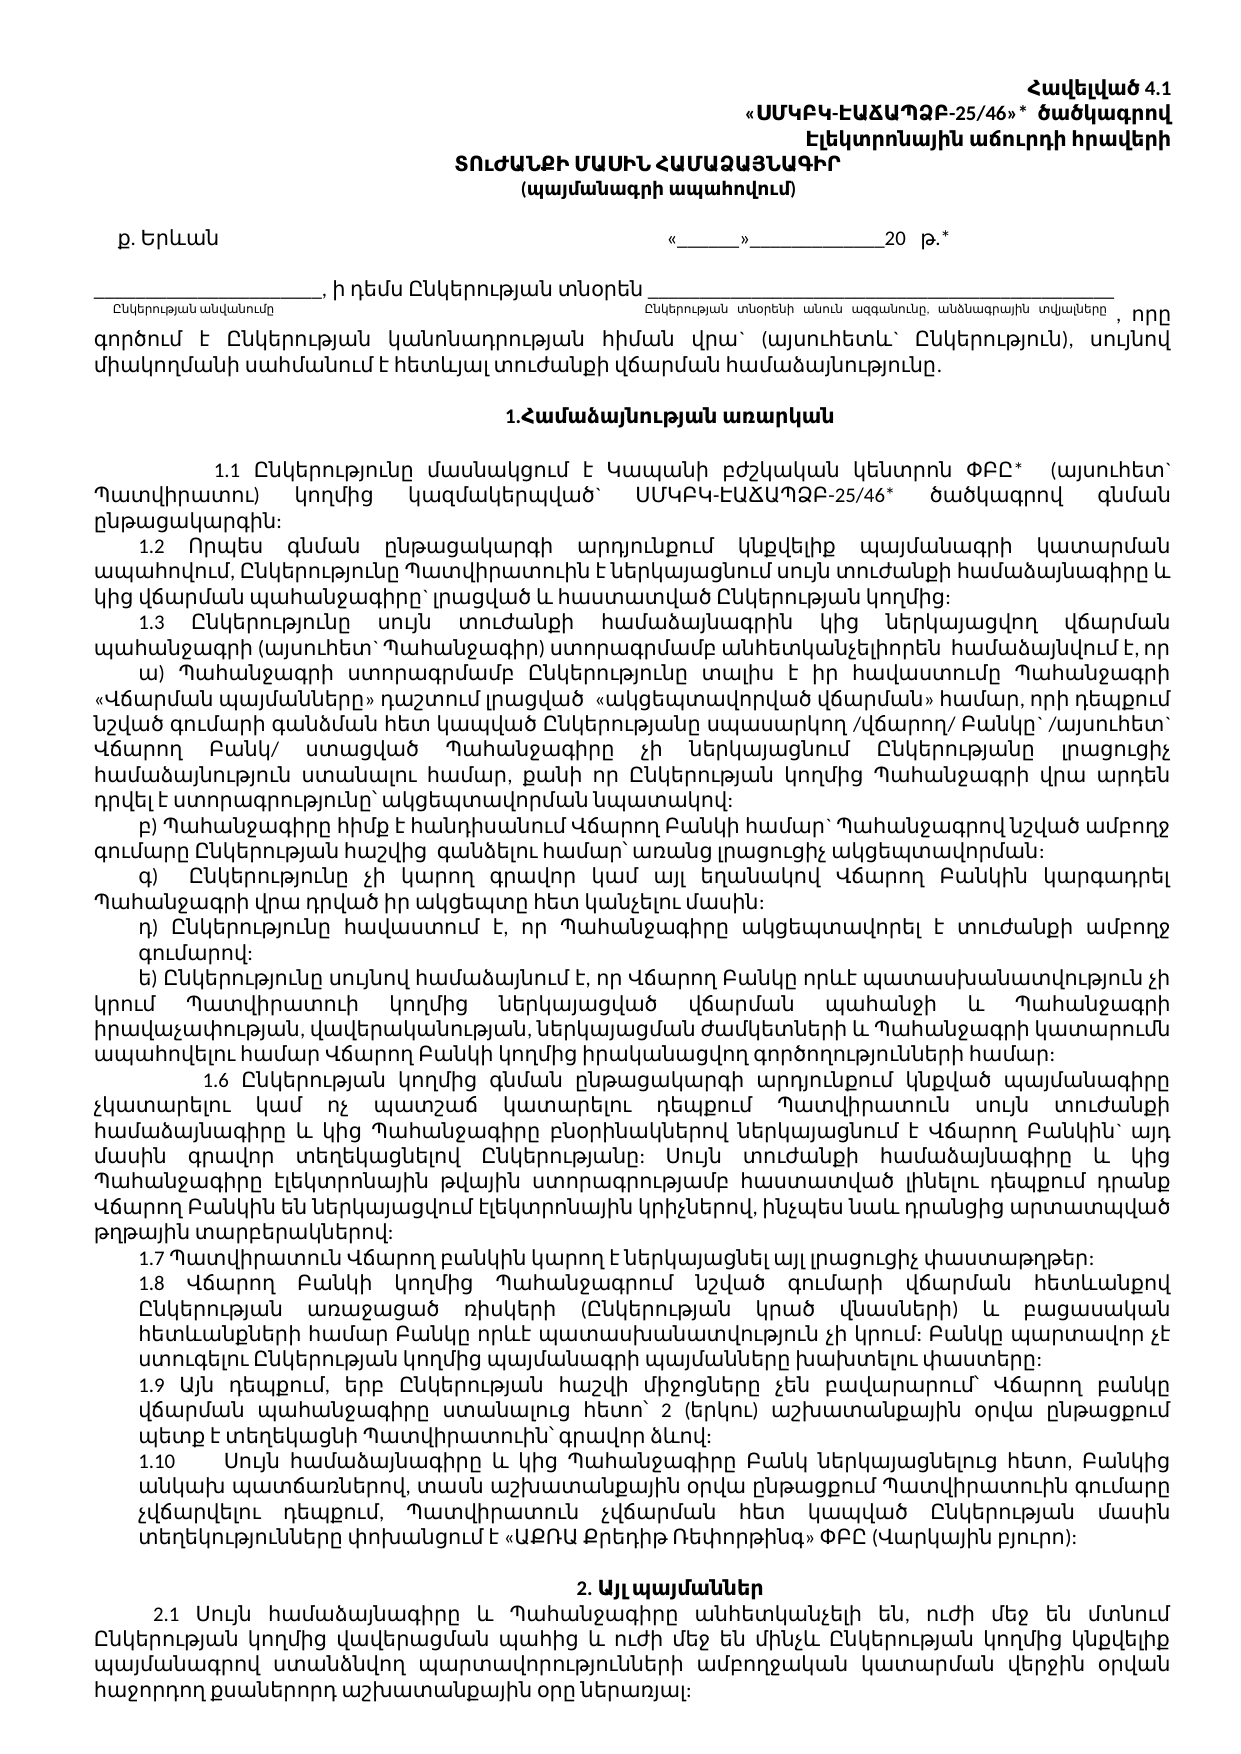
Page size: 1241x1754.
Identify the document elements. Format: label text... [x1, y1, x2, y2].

text գ) Ընկերությունը չի կարող գրավոր կամ այլ եղանակով Վճարող Բանկին կարգադրել Պահանջագրի վրա դրված իր ակցեպտը հետ կանչելու մասին: [94, 864, 1171, 914]
text 1.3 Ընկերությունը սույն տուժանքի համաձայնագրին կից ներկայացվող վճարման պահանջագրի (այսուհետ` Պահանջագիր) ստորագրմամբ անհետկանչելիորեն համաձայնվում է, որ [94, 609, 1171, 660]
text դ) Ընկերությունը հավաստում է, որ Պահանջագիրը ակցեպտավորել է տուժանքի ամբողջ գումարով: [138, 914, 1171, 965]
text ա) Պահանջագրի ստորագրմամբ Ընկերությունը տալիս է իր հավաստումը Պահանջագրի «Վճարման պայմանները» դաշտում լրացված «ակցեպտավորված վճարման» համար, որի դեպքում նշված գումարի գանձման հետ կապված Ընկերությանը սպասարկող /վճարող/ Բանկը` /այսուհետ` Վճարող Բանկ/ ստացված Պահանջագիրը չի ներկայացնում Ընկերությանը լրացուցիչ համաձայնություն ստանալու համար, քանի որ Ընկերության կողմից Պահանջագրի վրա արդեն դրվել է ստորագրությունը՝ ակցեպտավորման նպատակով: [94, 660, 1171, 813]
text 1.Համաձայնության առարկան [169, 403, 1171, 428]
text ՏՈւԺԱՆՔԻ ՄԱՍԻՆ ՀԱՄԱՁԱՅՆԱԳԻՐ [94, 151, 1171, 177]
text Հավելված 4.1 [94, 75, 1171, 100]
text Ընկերության անվանումը Ընկերության տնօրենի անուն ազգանունը, անձնագրային տվյալները , որը գործում է Ընկերության կանոնադրության հիման վրա` (այսուհետև` Ընկերություն), սույնով միակողմանի սահմանում է հետևյալ տուժանքի վճարման համաձայնությունը. [94, 301, 1171, 377]
text 1.7 Պատվիրատուն Վճարող բանկին կարող է ներկայացնել այլ լրացուցիչ փաստաթղթեր: [138, 1245, 1171, 1270]
text (պայմանագրի ապահովում) [94, 177, 1171, 199]
text 1.6 Ընկերության կողմից գնման ընթացակարգի արդյունքում կնքված պայմանագիրը չկատարելու կամ ոչ պատշաճ կատարելու դեպքում Պատվիրատուն սույն տուժանքի համաձայնագիրը և կից Պահանջագիրը բնօրինակներով ներկայացնում է Վճարող Բանկին` այդ մասին գրավոր տեղեկացնելով Ընկերությանը: Սույն տուժանքի համաձայնագիրը և կից Պահանջագիրը էլեկտրոնային թվային ստորագրությամբ հաստատված լինելու դեպքում դրանք Վճարող Բանկին են ներկայացվում էլեկտրոնային կրիչներով, ինչպես նաև դրանցից արտատպված թղթային տարբերակներով: [94, 1067, 1171, 1245]
text 1.10 Սույն համաձայնագիրը և կից Պահանջագիրը Բանկ ներկայացնելուց հետո, Բանկից անկախ պատճառներով, տասն աշխատանքային օրվա ընթացքում Պատվիրատուին գումարը չվճարվելու դեպքում, Պատվիրատուն չվճարման հետ կապված Ընկերության մասին տեղեկությունները փոխանցում է «ԱՔՌԱ Քրեդիթ Ռեփորթինգ» ՓԲԸ (Վարկային բյուրո): [138, 1448, 1171, 1550]
text Էլեկտրոնային աճուրդի հրավերի [94, 126, 1171, 151]
text «ՍՄԿԲԿ-ԷԱՃԱՊՁԲ-25/46»* ծածկագրով [94, 100, 1171, 126]
text 2. Այլ պայմաններ [169, 1575, 1171, 1601]
text 1.9 Այն դեպքում, երբ Ընկերության հաշվի միջոցները չեն բավարարում՝ Վճարող բանկը վճարման պահանջագիրը ստանալուց հետո՝ 2 (երկու) աշխատանքային օրվա ընթացքում պետք է տեղեկացնի Պատվիրատուին՝ գրավոր ձևով: [138, 1372, 1171, 1448]
text ե) Ընկերությունը սույնով համաձայնում է, որ Վճարող Բանկը որևէ պատասխանատվություն չի կրում Պատվիրատուի կողմից ներկայացված վճարման պահանջի և Պահանջագրի իրավաչափության, վավերականության, ներկայացման ժամկետների և Պահանջագրի կատարումն ապահովելու համար Վճարող Բանկի կողմից իրականացվող գործողությունների համար: [94, 965, 1171, 1067]
text 1.2 Որպես գնման ընթացակարգի արդյունքում կնքվելիք պայմանագրի կատարման ապահովում, Ընկերությունը Պատվիրատուին է ներկայացնում սույն տուժանքի համաձայնագիրը և կից վճարման պահանջագիրը` լրացված և հաստատված Ընկերության կողմից: [94, 533, 1171, 609]
text 1.8 Վճարող Բանկի կողմից Պահանջագրում նշված գումարի վճարման հետևանքով Ընկերության առաջացած ռիսկերի (Ընկերության կրած վնասների) և բացասական հետևանքների համար Բանկը որևէ պատասխանատվություն չի կրում: Բանկը պարտավոր չէ ստուգելու Ընկերության կողմից պայմանագրի պայմանները խախտելու փաստերը: [138, 1270, 1171, 1372]
text ______________________, ի դեմս Ընկերության տնօրեն _____________________________________________ [94, 276, 1171, 301]
text բ) Պահանջագիրը հիմք է հանդիսանում Վճարող Բանկի համար` Պահանջագրով նշված ամբողջ գումարը Ընկերության հաշվից գանձելու համար՝ առանց լրացուցիչ ակցեպտավորման: [94, 813, 1171, 864]
text 1.1 Ընկերությունը մասնակցում է Կապանի բժշկական կենտրոն ՓԲԸ* (այսուհետ` Պատվիրատու) կողմից կազմակերպված` ՍՄԿԲԿ-ԷԱՃԱՊՁԲ-25/46* ծածկագրով գնման ընթացակարգին: [94, 457, 1171, 533]
text ք. Երևան «______»_____________20 թ.* [94, 225, 1171, 250]
text 2.1 Սույն համաձայնագիրը և Պահանջագիրը անհետկանչելի են, ուժի մեջ են մտնում Ընկերության կողմից վավերացման պահից և ուժի մեջ են մինչև Ընկերության կողմից կնքվելիք պայմանագրով ստանձնվող պարտավորությունների ամբողջական կատարման վերջին օրվան հաջորդող քսաներորդ աշխատանքային օրը ներառյալ: [94, 1601, 1171, 1702]
